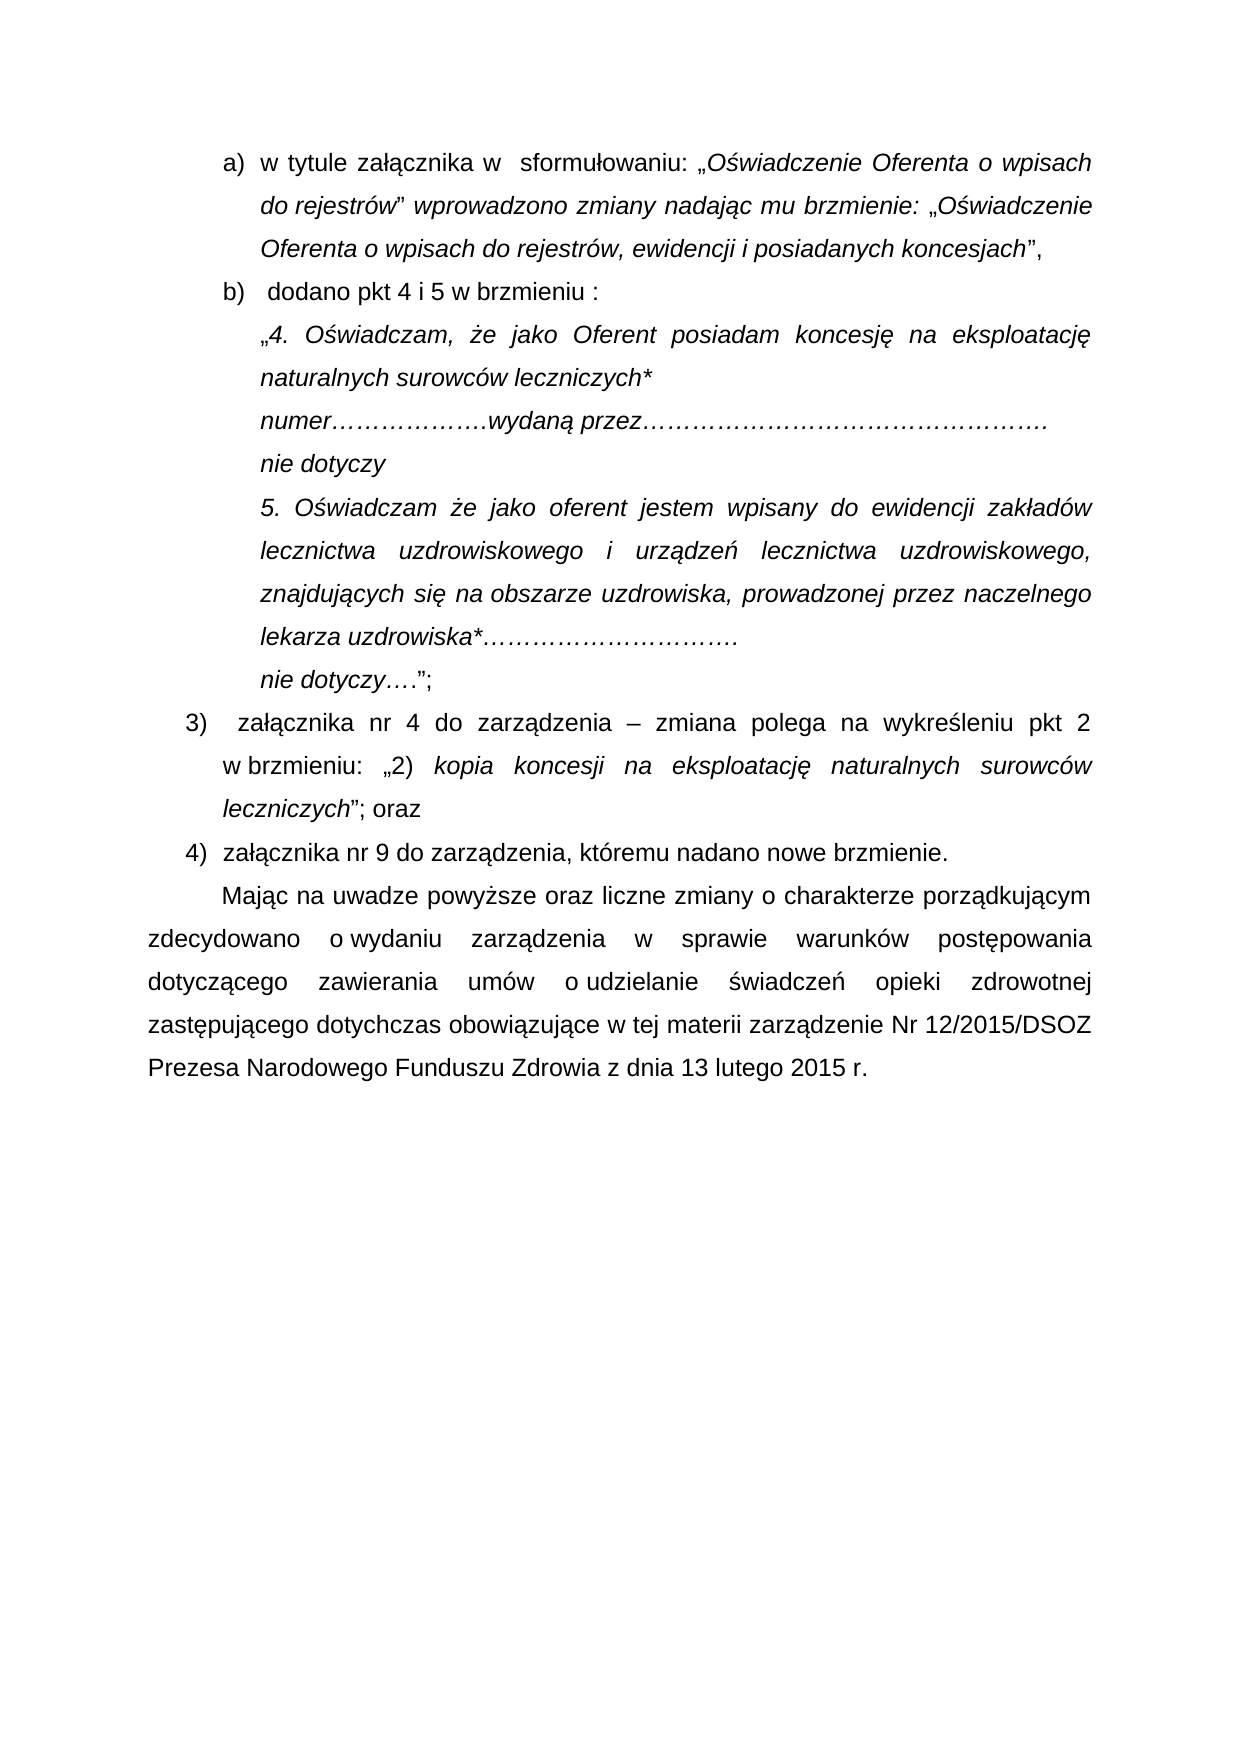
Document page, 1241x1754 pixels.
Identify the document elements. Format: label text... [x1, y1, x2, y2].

list nie dotyczy [260, 449, 1093, 478]
list nie dotyczy….”; [260, 665, 1093, 694]
list „4. Oświadczam, że jako Oferent posiadam koncesję na eksploatację naturalnych surowców leczniczych* [260, 320, 1093, 392]
list załącznika nr 9 do zarządzenia, któremu nadano nowe brzmienie. [185, 838, 1093, 866]
list numer……………….wydaną przez…………………………………………. [260, 406, 1093, 435]
list 5. Oświadczam że jako oferent jestem wpisany do ewidencji zakładów lecznictwa uzdrowiskowego i urządzeń lecznictwa uzdrowiskowego, znajdujących się na obszarze uzdrowiska, prowadzonej przez naczelnego lekarza uzdrowiska*…………………………. [260, 493, 1093, 651]
text Mając na uwadze powyższe oraz liczne zmiany o charakterze porządkującym zdecydowano o wydaniu zarządzenia w sprawie warunków postępowania dotyczącego zawierania umów o udzielanie świadczeń opieki zdrowotnej zastępującego dotychczas obowiązujące w tej materii zarządzenie Nr 12/2015/DSOZ Prezesa Narodowego Funduszu Zdrowia z dnia 13 lutego 2015 r. [148, 881, 1093, 1082]
list w tytule załącznika w sformułowaniu: „Oświadczenie Oferenta o wpisach do rejestrów” wprowadzono zmiany nadając mu brzmienie: „Oświadczenie Oferenta o wpisach do rejestrów, ewidencji i posiadanych koncesjach”, [223, 148, 1093, 263]
list dodano pkt 4 i 5 w brzmieniu : [223, 277, 1093, 306]
list załącznika nr 4 do zarządzenia – zmiana polega na wykreśleniu pkt 2 w brzmieniu: „2) kopia koncesji na eksploatację naturalnych surowców leczniczych”; oraz [185, 708, 1093, 823]
